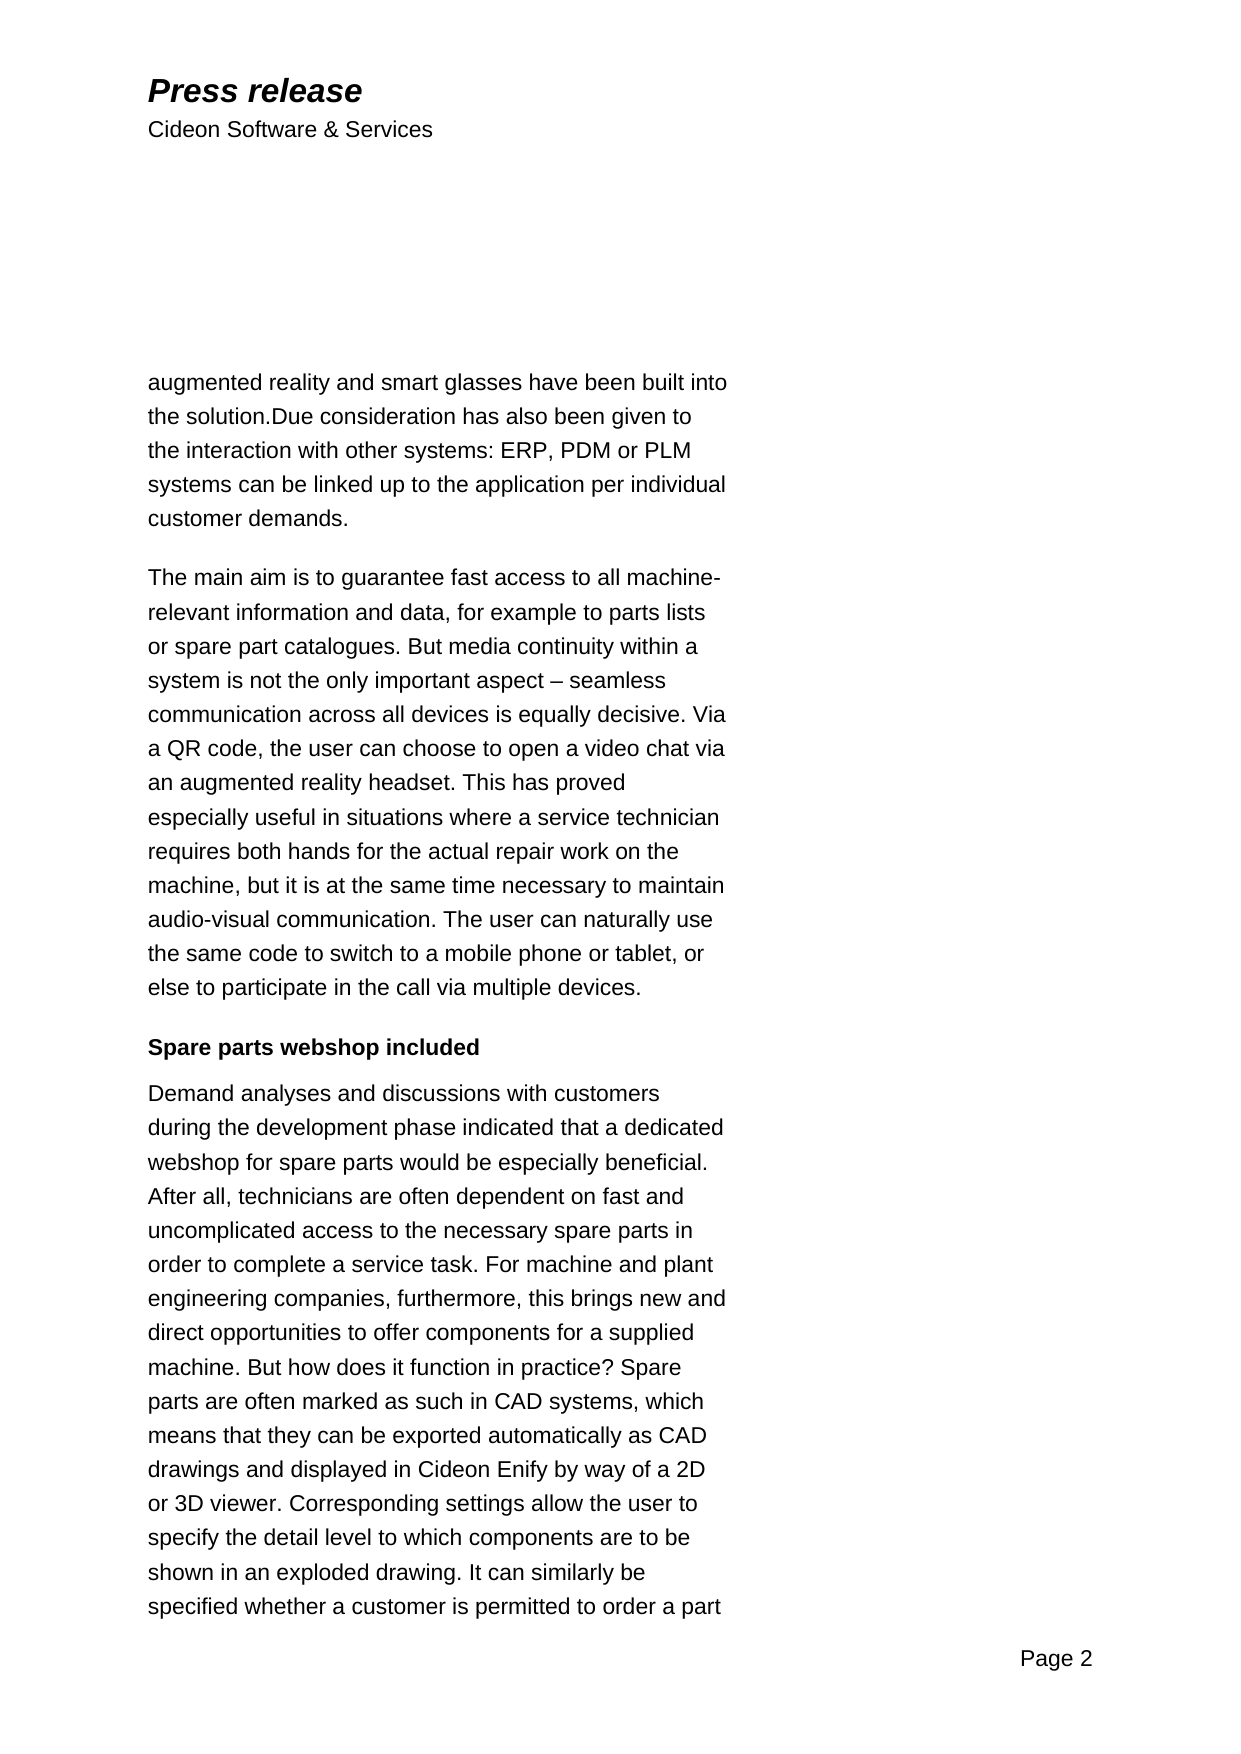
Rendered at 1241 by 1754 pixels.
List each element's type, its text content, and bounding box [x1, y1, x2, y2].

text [148, 1080, 729, 1619]
text Spare parts webshop included [148, 1033, 729, 1060]
text The main aim is to guarantee fast access to all machine-relevant information and data, for example to parts lists or spare part catalogues. But media continuity within a system is not the only important aspect – seamless communication across all devices is equally decisive. Via a QR code, the user can choose to open a video chat via an augmented reality headset. This has proved especially useful in situations where a service technician requires both hands for the actual repair work on the machine, but it is at the same time necessary to maintain audio-visual communication. The user can naturally use the same code to switch to a mobile phone or tablet, or else to participate in the call via multiple devices. [148, 564, 729, 1001]
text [148, 368, 729, 532]
